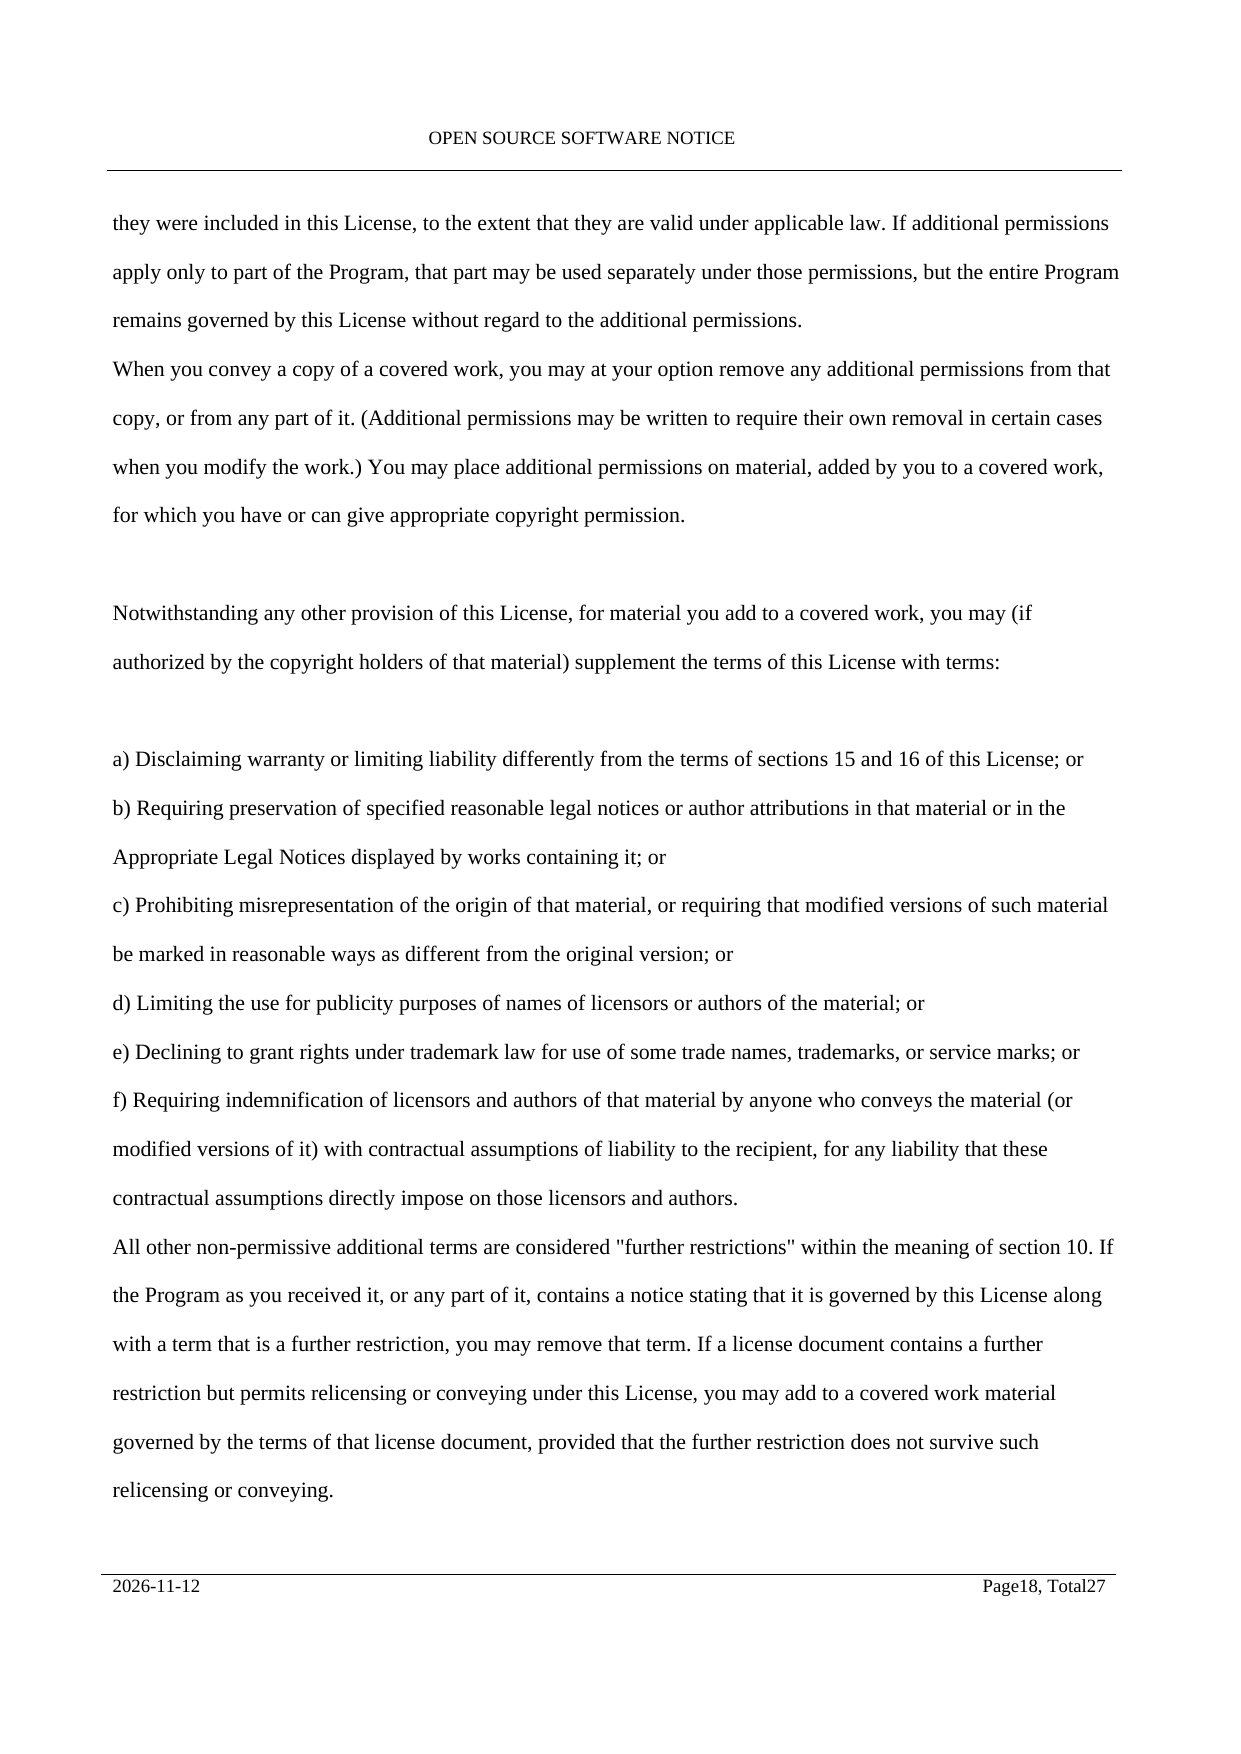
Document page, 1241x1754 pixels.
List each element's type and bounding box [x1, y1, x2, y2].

text [112, 206, 1128, 1506]
